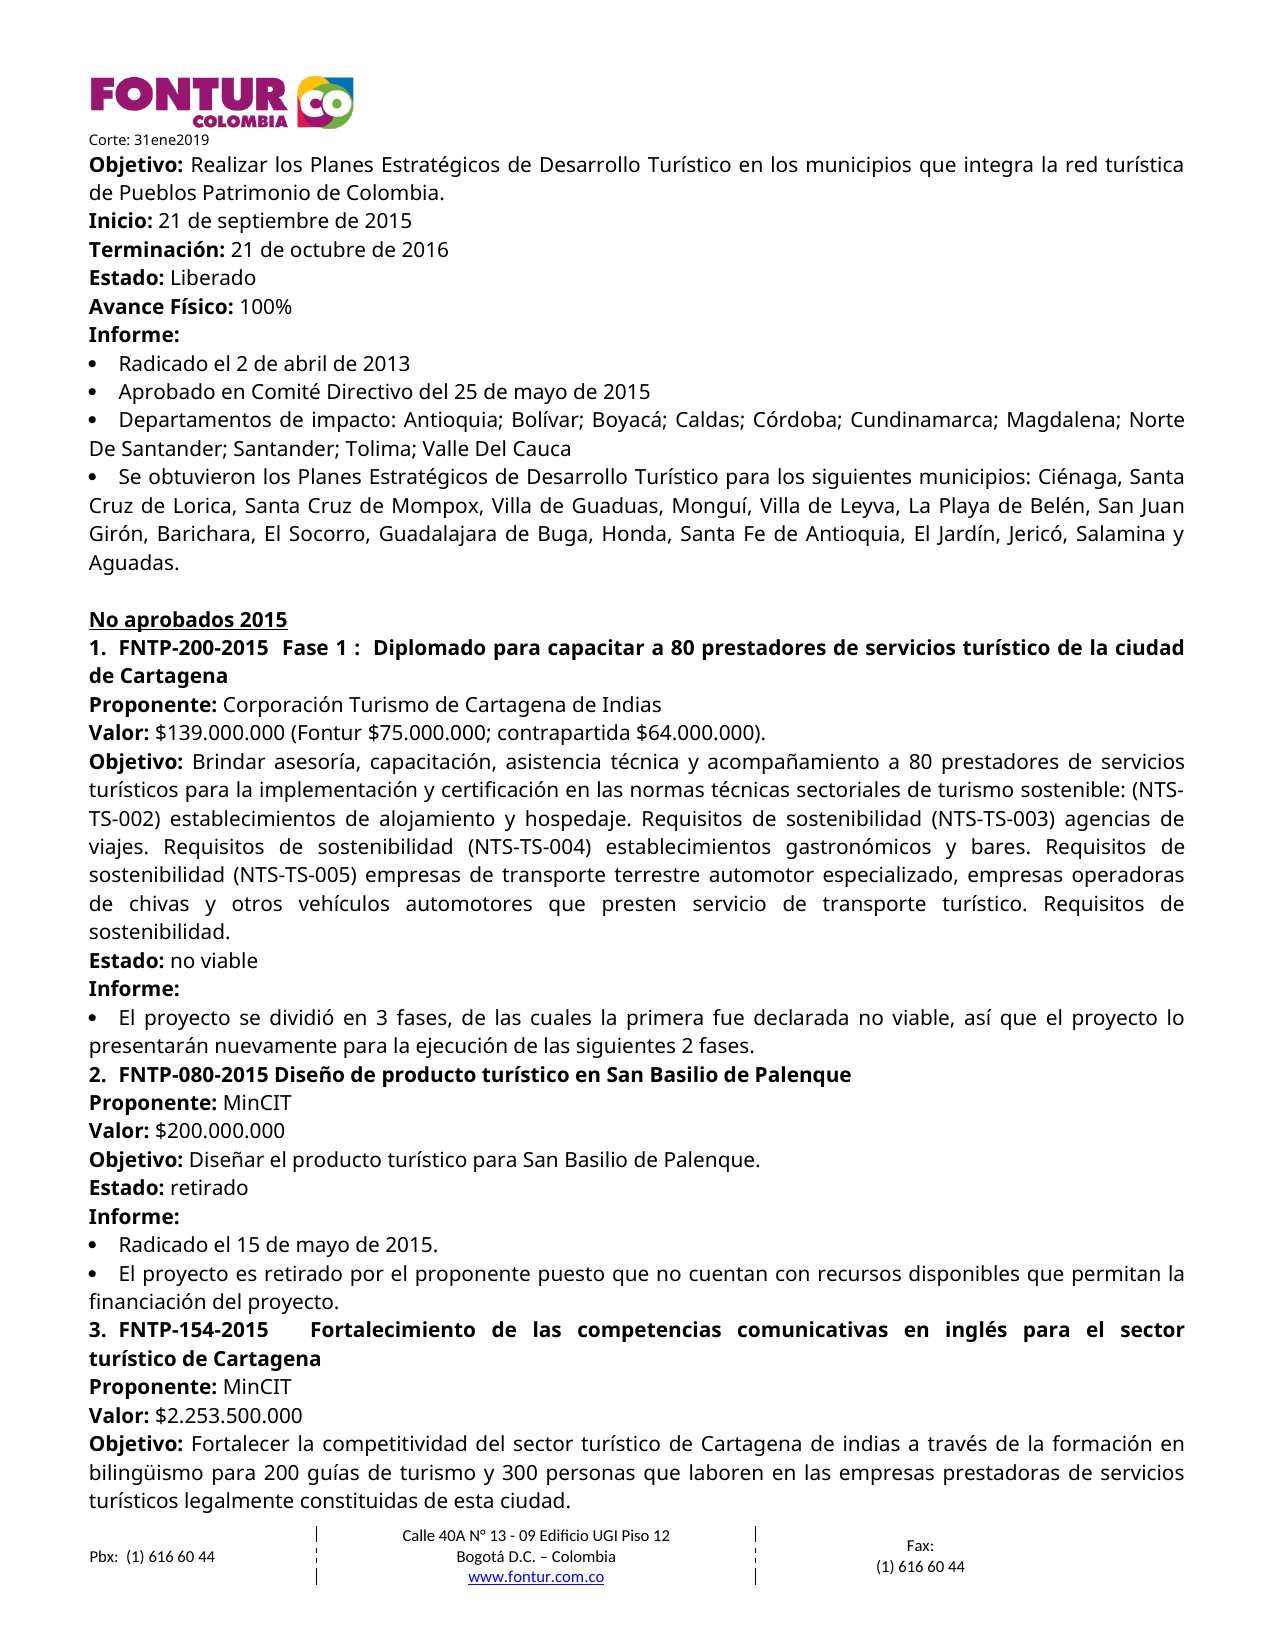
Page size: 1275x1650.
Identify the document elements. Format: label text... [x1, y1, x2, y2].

picture [88, 73, 355, 130]
text Proponente: MinCIT [89, 1088, 1186, 1117]
text Objetivo: Fortalecer la competitividad del sector turístico de Cartagena de indias a través de la formación en bilingüismo para 200 guías de turismo y 300 personas que laboren en las empresas prestadoras de servicios turísticos legalmente constituidas de esta ciudad. [89, 1429, 1186, 1515]
list Radicado el 15 de mayo de 2015. [89, 1230, 1186, 1259]
list FNTP-154-2015 Fortalecimiento de las competencias comunicativas en inglés para el sector turístico de Cartagena [89, 1316, 1186, 1372]
list FNTP-200-2015 Fase 1 : Diplomado para capacitar a 80 prestadores de servicios turístico de la ciudad de Cartagena [89, 633, 1186, 690]
text Objetivo: Diseñar el producto turístico para San Basilio de Palenque. [89, 1145, 1186, 1173]
text Estado: Liberado [89, 263, 1186, 292]
text Valor: $200.000.000 [89, 1117, 1186, 1145]
text Objetivo: Brindar asesoría, capacitación, asistencia técnica y acompañamiento a 80 prestadores de servicios turísticos para la implementación y certificación en las normas técnicas sectoriales de turismo sostenible: (NTS-TS-002) establecimientos de alojamiento y hospedaje. Requisitos de sostenibilidad (NTS-TS-003) agencias de viajes. Requisitos de sostenibilidad (NTS-TS-004) establecimientos gastronómicos y bares. Requisitos de sostenibilidad (NTS-TS-005) empresas de transporte terrestre automotor especializado, empresas operadoras de chivas y otros vehículos automotores que presten servicio de transporte turístico. Requisitos de sostenibilidad. [89, 747, 1186, 946]
text Informe: [89, 1202, 1186, 1230]
text No aprobados 2015 [89, 605, 1186, 633]
text Estado: retirado [89, 1173, 1186, 1202]
text Inicio: 21 de septiembre de 2015 [89, 207, 1186, 235]
text Valor: $139.000.000 (Fontur $75.000.000; contrapartida $64.000.000). [89, 718, 1186, 747]
text Proponente: MinCIT [89, 1372, 1186, 1401]
list El proyecto se dividió en 3 fases, de las cuales la primera fue declarada no viable, así que el proyecto lo presentarán nuevamente para la ejecución de las siguientes 2 fases. [89, 1003, 1186, 1060]
list Radicado el 2 de abril de 2013 [89, 349, 1186, 377]
list El proyecto es retirado por el proponente puesto que no cuentan con recursos disponibles que permitan la financiación del proyecto. [89, 1259, 1186, 1316]
text Proponente: Corporación Turismo de Cartagena de Indias [89, 690, 1186, 718]
text Avance Físico: 100% [89, 292, 1186, 320]
list Objetivo: Realizar los Planes Estratégicos de Desarrollo Turístico en los municipios que integra la red turística de Pueblos Patrimonio de Colombia. [89, 150, 1186, 207]
list Se obtuvieron los Planes Estratégicos de Desarrollo Turístico para los siguientes municipios: Ciénaga, Santa Cruz de Lorica, Santa Cruz de Mompox, Villa de Guaduas, Monguí, Villa de Leyva, La Playa de Belén, San Juan Girón, Barichara, El Socorro, Guadalajara de Buga, Honda, Santa Fe de Antioquia, El Jardín, Jericó, Salamina y Aguadas. [89, 462, 1186, 576]
list Departamentos de impacto: Antioquia; Bolívar; Boyacá; Caldas; Córdoba; Cundinamarca; Magdalena; Norte De Santander; Santander; Tolima; Valle Del Cauca [89, 406, 1186, 462]
list FNTP-080-2015 Diseño de producto turístico en San Basilio de Palenque [89, 1060, 1186, 1088]
text Informe: [89, 320, 1186, 349]
text Estado: no viable [89, 946, 1186, 974]
text Informe: [89, 974, 1186, 1003]
list Aprobado en Comité Directivo del 25 de mayo de 2015 [89, 377, 1186, 406]
text Valor: $2.253.500.000 [89, 1401, 1186, 1429]
text Terminación: 21 de octubre de 2016 [89, 235, 1186, 263]
